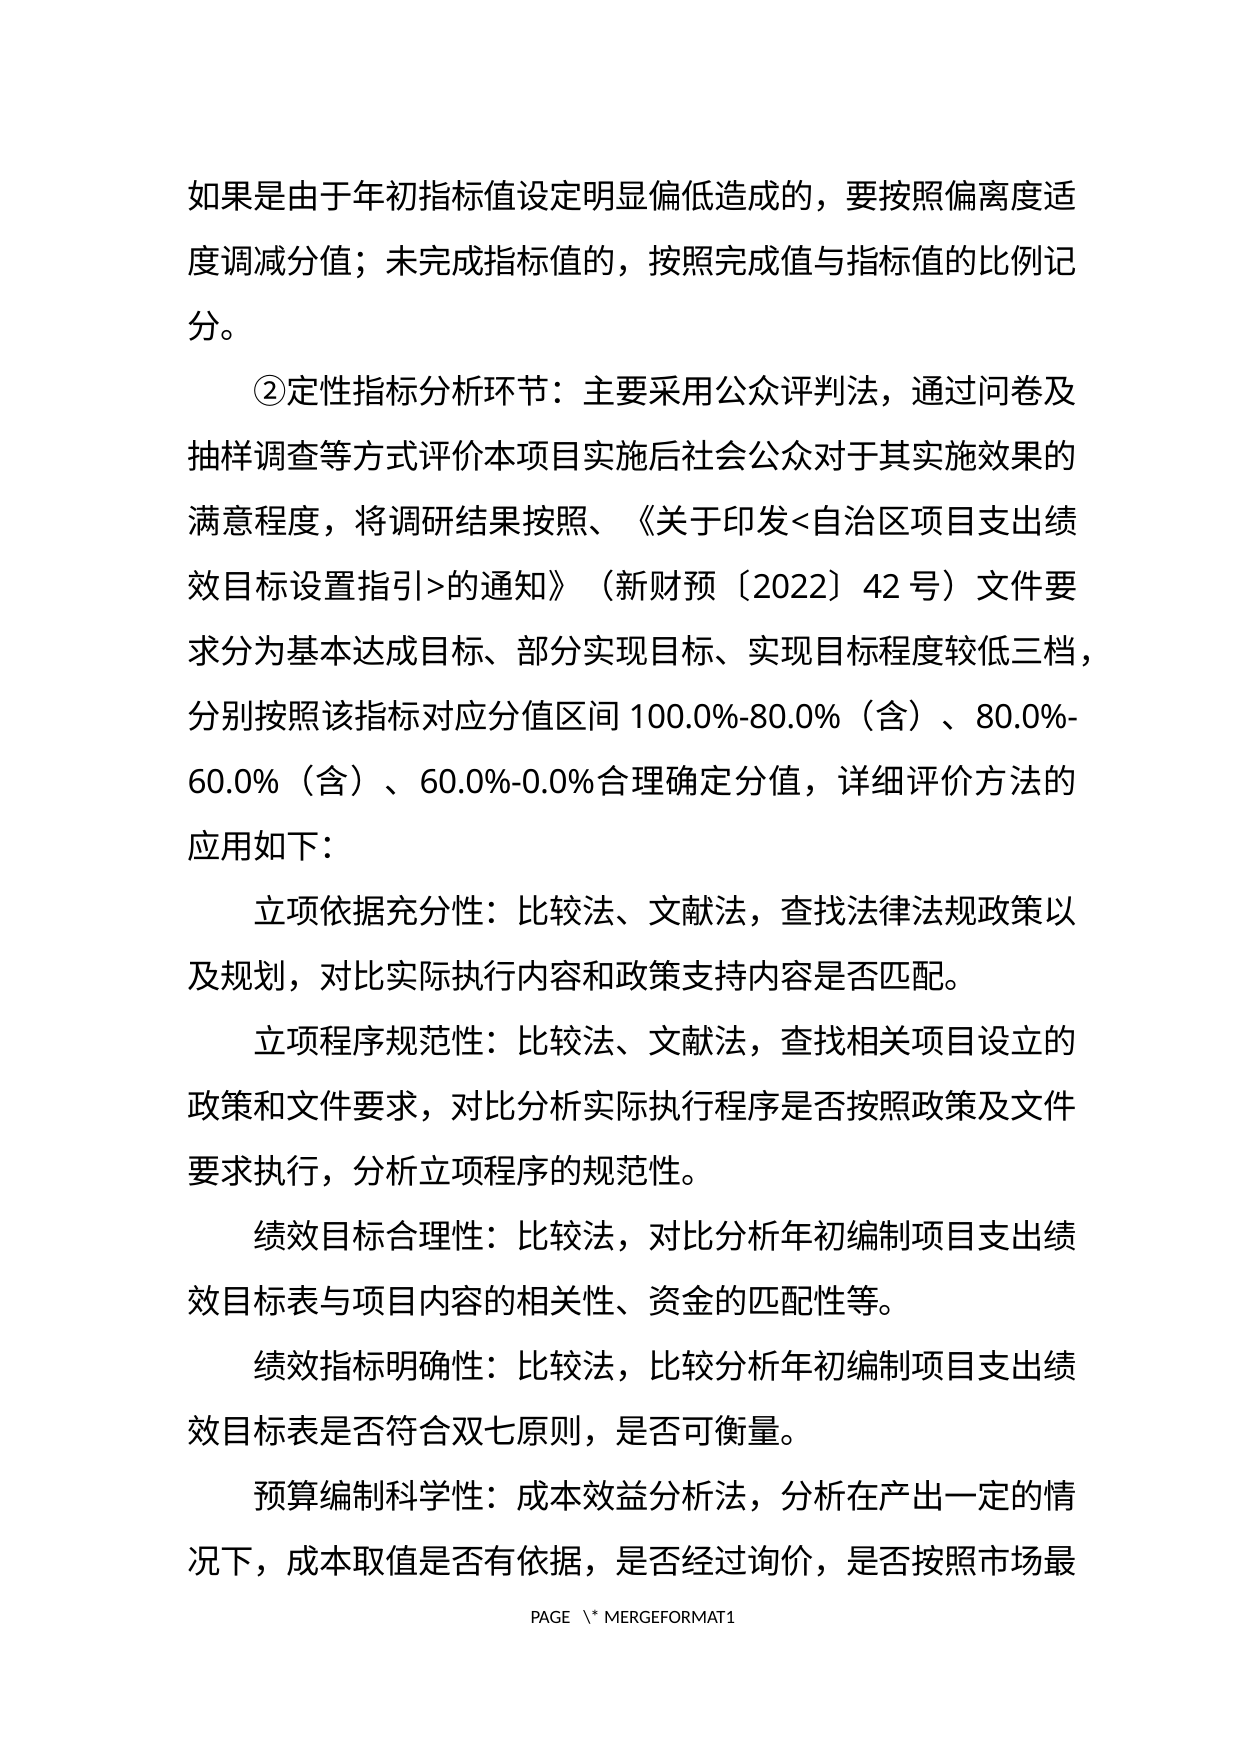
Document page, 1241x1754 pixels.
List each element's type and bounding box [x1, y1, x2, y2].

text [187, 162, 1078, 1592]
